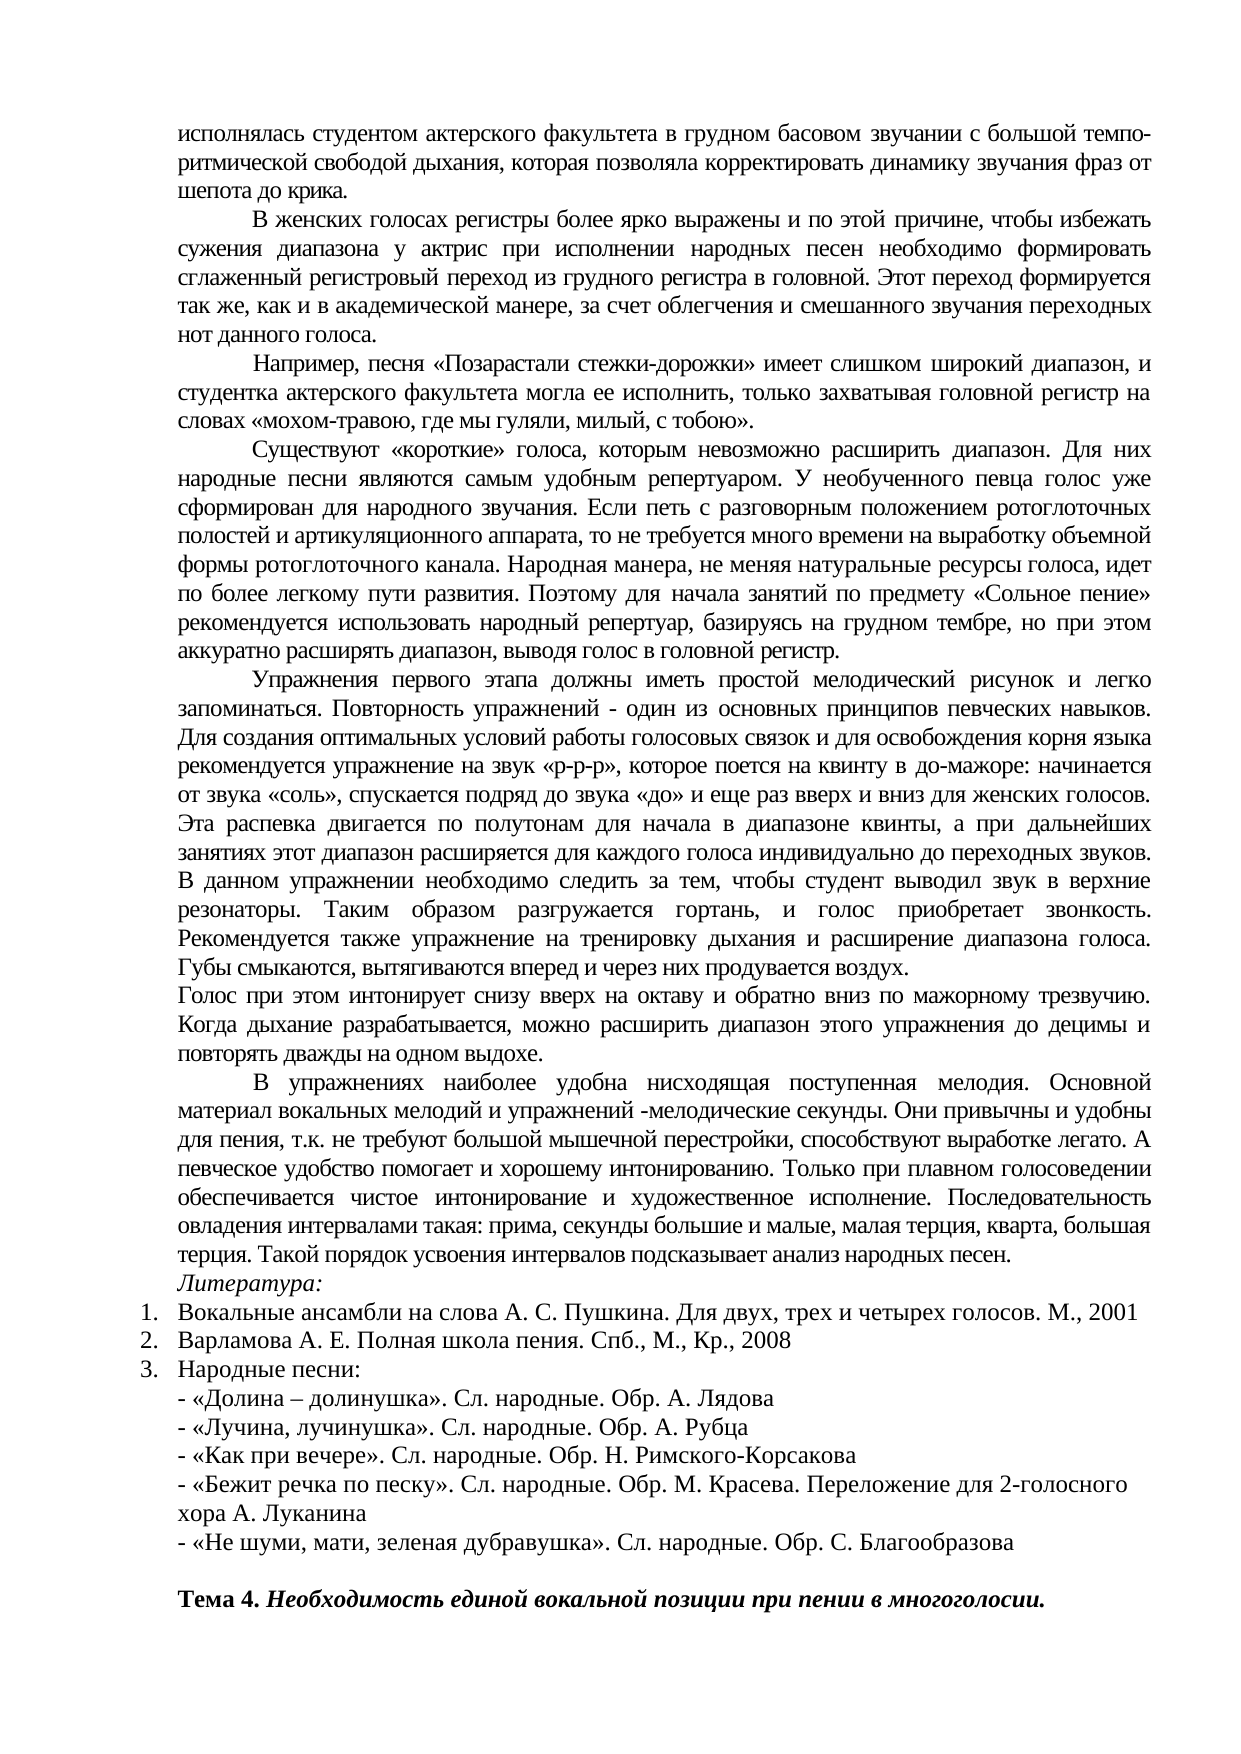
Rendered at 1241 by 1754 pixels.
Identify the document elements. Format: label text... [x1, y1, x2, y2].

text - «Долина – долинушка». Сл. народные. Обр. А. Лядова [177, 1383, 1152, 1412]
text - «Лучина, лучинушка». Сл. народные. Обр. А. Рубца [177, 1412, 1152, 1441]
text Например, песня «Позарастали стежки-дорожки» имеет слишком широкий диапазон, и студентка актерского факультета могла ее исполнить, только захватывая головной регистр на словах «мохом-травою, где мы гуляли, милый, с тобою». [177, 348, 1152, 434]
text Голос при этом интонирует снизу вверх на октаву и обратно вниз по мажорному трезвучию. Когда дыхание разрабатывается, можно расширить диапазон этого упражнения до децимы и повторять дважды на одном выдохе. [177, 981, 1152, 1067]
list Варламова А. Е. Полная школа пения. Спб., М., Кр., 2008 [140, 1326, 1152, 1354]
text исполнялась студентом актерского факультета в грудном басовом звучании с большой темпо-ритмической свободой дыхания, которая позволяла корректировать динамику звучания фраз от шепота до крика. [177, 118, 1152, 204]
text - «Как при вечере». Сл. народные. Обр. Н. Римского-Корсакова [177, 1441, 1152, 1469]
text В упражнениях наиболее удобна нисходящая поступенная мелодия. Основной материал вокальных мелодий и упражнений -мелодические секунды. Они привычны и удобны для пения, т.к. не требуют большой мышечной перестройки, способствуют выработке легато. А певческое удобство помогает и хорошему интонированию. Только при плавном голосоведении обеспечивается чистое интонирование и художественное исполнение. Последовательность овладения интервалами такая: прима, секунды большие и малые, малая терция, кварта, большая терция. Такой порядок усвоения интервалов подсказывает анализ народных песен. [177, 1067, 1152, 1268]
text Литература: [177, 1268, 1152, 1297]
text - «Не шуми, мати, зеленая дубравушка». Сл. народные. Обр. С. Благообразова [177, 1527, 1152, 1556]
text Существуют «короткие» голоса, которым невозможно расширить диапазон. Для них народные песни являются самым удобным репертуаром. У необученного певца голос уже сформирован для народного звучания. Если петь с разговорным положением ротоглоточных полостей и артикуляционного аппарата, то не требуется много времени на выработку объемной формы ротоглоточного канала. Народная манера, не меняя натуральные ресурсы голоса, идет по более легкому пути развития. Поэтому для начала занятий по предмету «Сольное пение» рекомендуется использовать народный репертуар, базируясь на грудном тембре, но при этом аккуратно расширять диапазон, выводя голос в головной регистр. [177, 434, 1152, 664]
text В женских голосах регистры более ярко выражены и по этой причине, чтобы избежать сужения диапазона у актрис при исполнении народных песен необходимо формировать сглаженный регистровый переход из грудного регистра в головной. Этот переход формируется так же, как и в академической манере, за счет облегчения и смешанного звучания переходных нот данного голоса. [177, 204, 1152, 348]
text - «Бежит речка по песку». Сл. народные. Обр. М. Красева. Переложение для 2-голосного хора А. Луканина [177, 1469, 1152, 1527]
text Упражнения первого этапа должны иметь простой мелодический рисунок и легко запоминаться. Повторность упражнений - один из основных принципов певческих навыков. Для создания оптимальных условий работы голосовых связок и для освобождения корня языка рекомендуется упражнение на звук «р-р-р», которое поется на квинту в до-мажоре: начинается от звука «соль», спускается подряд до звука «до» и еще раз вверх и вниз для женских голосов. Эта распевка двигается по полутонам для начала в диапазоне квинты, а при дальнейших занятиях этот диапазон расширяется для каждого голоса индивидуально до переходных звуков. В данном упражнении необходимо следить за тем, чтобы студент выводил звук в верхние резонаторы. Таким образом разгружается гортань, и голос приобретает звонкость. Рекомендуется также упражнение на тренировку дыхания и расширение диапазона голоса. Губы смыкаются, вытягиваются вперед и через них продувается воздух. [177, 664, 1152, 981]
list Народные песни: [140, 1354, 1152, 1383]
list Вокальные ансамбли на слова А. С. Пушкина. Для двух, трех и четырех голосов. М., 2001 [140, 1297, 1152, 1326]
text Тема 4. Необходимость единой вокальной позиции при пении в многоголосии. [177, 1584, 1152, 1613]
